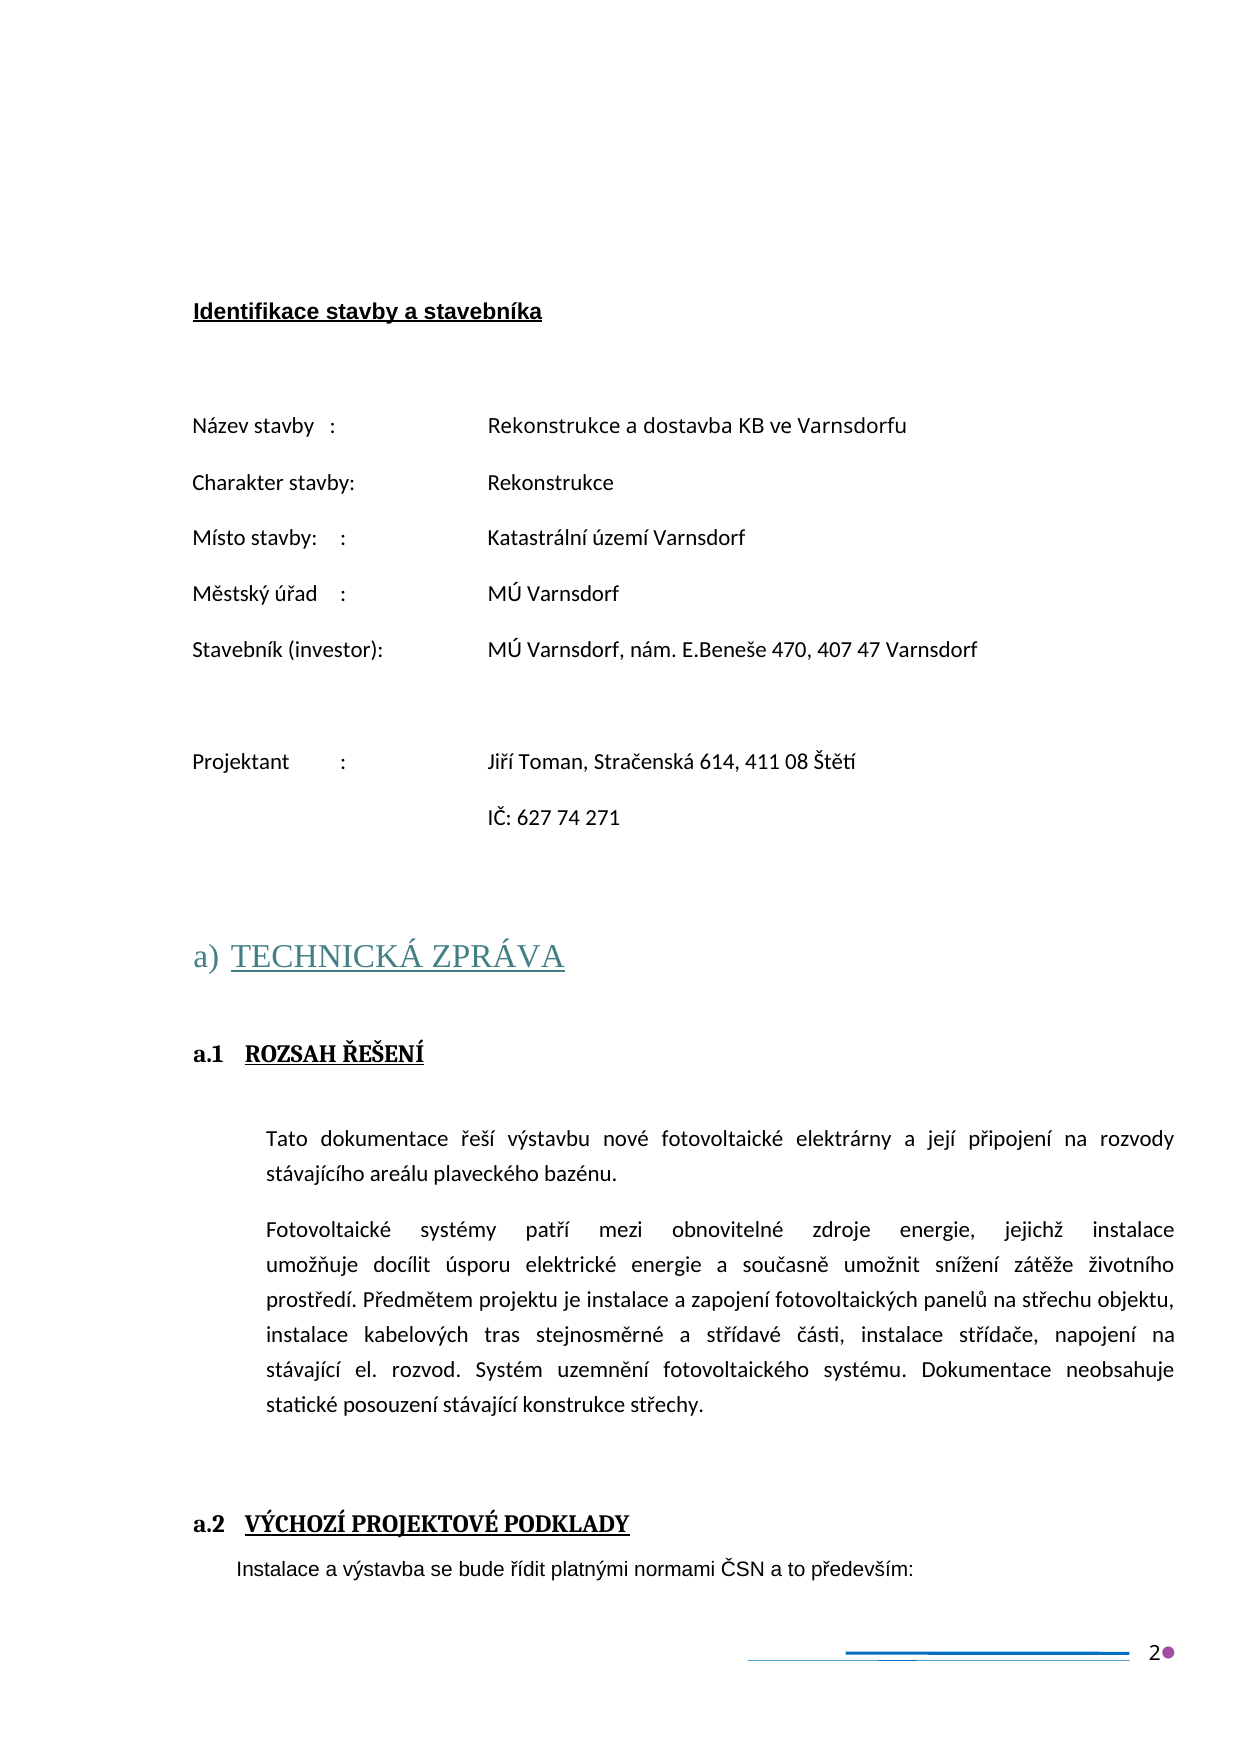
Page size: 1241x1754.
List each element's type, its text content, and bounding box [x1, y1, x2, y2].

text Projektant : Jiří Toman, Stračenská 614, 411 08 Štětí [192, 747, 1176, 775]
text Instalace a výstavba se bude řídit platnými normami ČSN a to především: [236, 1559, 1181, 1580]
text Identifikace stavby a stavebníka [193, 298, 1181, 324]
text Fotovoltaické systémy patří mezi obnovitelné zdroje energie, jejichž instalace umožňuje docílit úsporu elektrické energie a současně umožnit snížení zátěže životního prostředí. Předmětem projektu je instalace a zapojení fotovoltaických panelů na střechu objektu, instalace kabelových tras stejnosměrné a střídavé části, instalace střídače, napojení na stávající el. rozvod. Systém uzemnění fotovoltaického systému. Dokumentace neobsahuje statické posouzení stávající konstrukce střechy. [266, 1215, 1176, 1418]
list VÝCHOZÍ PROJEKTOVÉ PODKLADY [193, 1510, 1176, 1539]
text Místo stavby: : Katastrální území Varnsdorf [192, 523, 1176, 551]
subtitle TECHNICKÁ ZPRÁVA [193, 936, 1181, 975]
text Městský úřad : MÚ Varnsdorf [192, 579, 1176, 607]
text Stavebník (investor): MÚ Varnsdorf, nám. E.Beneše 470, 407 47 Varnsdorf [192, 635, 1176, 663]
list ROZSAH ŘEŠENÍ [193, 1039, 1176, 1068]
text Charakter stavby: Rekonstrukce [192, 468, 1176, 496]
text IČ: 627 74 271 [192, 803, 1176, 831]
text Tato dokumentace řeší výstavbu nové fotovoltaické elektrárny a její připojení na rozvody stávajícího areálu plaveckého bazénu. [266, 1124, 1176, 1187]
text Název stavby : [192, 411, 1176, 440]
